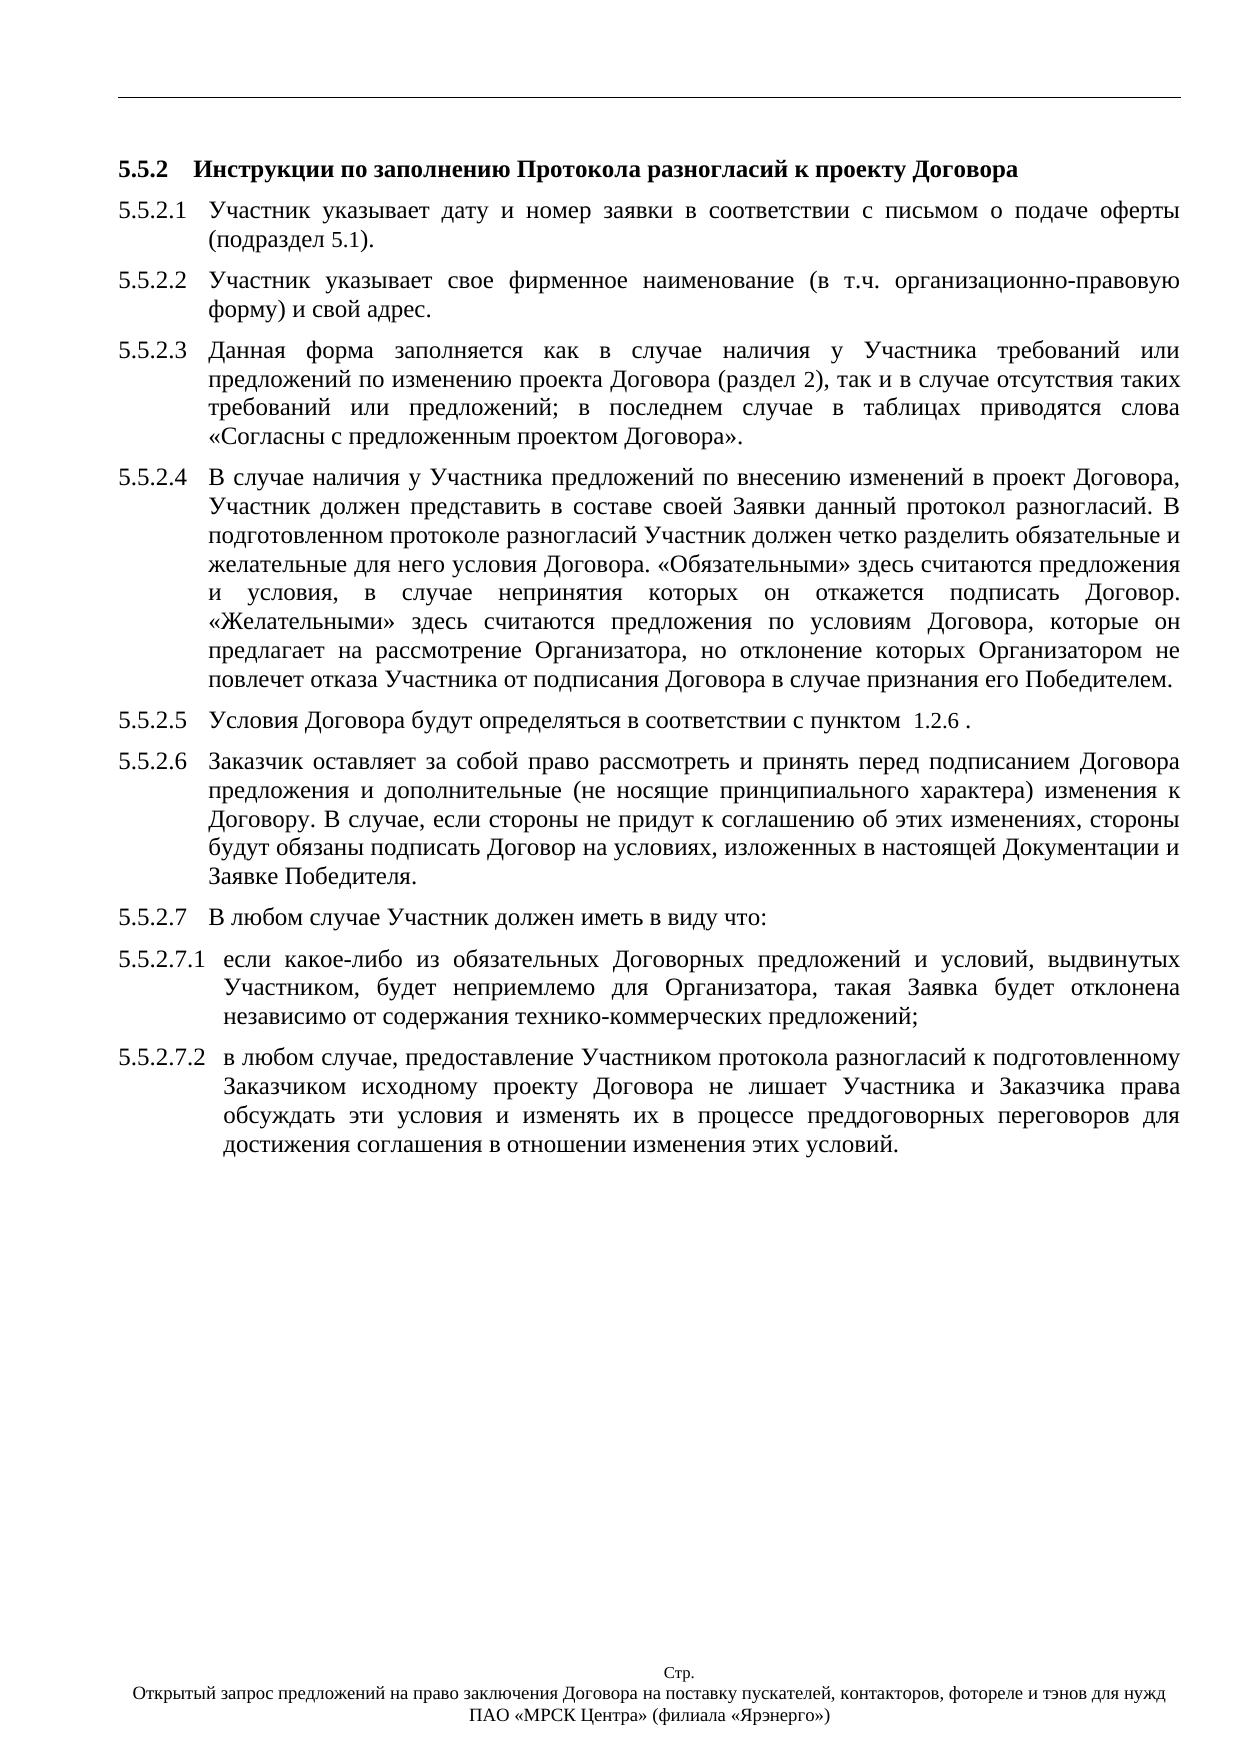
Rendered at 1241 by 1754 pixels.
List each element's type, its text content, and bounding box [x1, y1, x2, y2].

list Данная форма заполняется как в случае наличия у Участника требований или предложений по изменению проекта Договора (раздел 2), так и в случае отсутствия таких требований или предложений; в последнем случае в таблицах приводятся слова «Согласны с предложенным проектом Договора». [118, 335, 1181, 450]
list Заказчик оставляет за собой право рассмотреть и принять перед подписанием Договора предложения и дополнительные (не носящие принципиального характера) изменения к Договору. В случае, если стороны не придут к соглашению об этих изменениях, стороны будут обязаны подписать Договор на условиях, изложенных в настоящей Документации и Заявке Победителя. [118, 746, 1181, 890]
list В любом случае Участник должен иметь в виду что: [118, 902, 1181, 931]
list если какое-либо из обязательных Договорных предложений и условий, выдвинутых Участником, будет неприемлемо для Организатора, такая Заявка будет отклонена независимо от содержания технико-коммерческих предложений; [118, 944, 1181, 1030]
list Участник указывает свое фирменное наименование (в т.ч. организационно-правовую форму) и свой адрес. [118, 265, 1181, 322]
list Условия Договора будут определяться в соответствии с пунктом 1.2.6 . [118, 705, 1181, 734]
list В случае наличия у Участника предложений по внесению изменений в проект Договора, Участник должен представить в составе своей Заявки данный протокол разногласий. В подготовленном протоколе разногласий Участник должен четко разделить обязательные и желательные для него условия Договора. «Обязательными» здесь считаются предложения и условия, в случае непринятия которых он откажется подписать Договор. «Желательными» здесь считаются предложения по условиям Договора, которые он предлагает на рассмотрение Организатора, но отклонение которых Организатором не повлечет отказа Участника от подписания Договора в случае признания его Победителем. [118, 462, 1181, 692]
list Участник указывает дату и номер заявки в соответствии с письмом о подаче оферты (подраздел 5.1). [118, 195, 1181, 252]
subtitle Инструкции по заполнению Протокола разногласий к проекту Договора [118, 154, 1181, 182]
list в любом случае, предоставление Участником протокола разногласий к подготовленному Заказчиком исходному проекту Договора не лишает Участника и Заказчика права обсуждать эти условия и изменять их в процессе преддоговорных переговоров для достижения соглашения в отношении изменения этих условий. [118, 1042, 1181, 1157]
